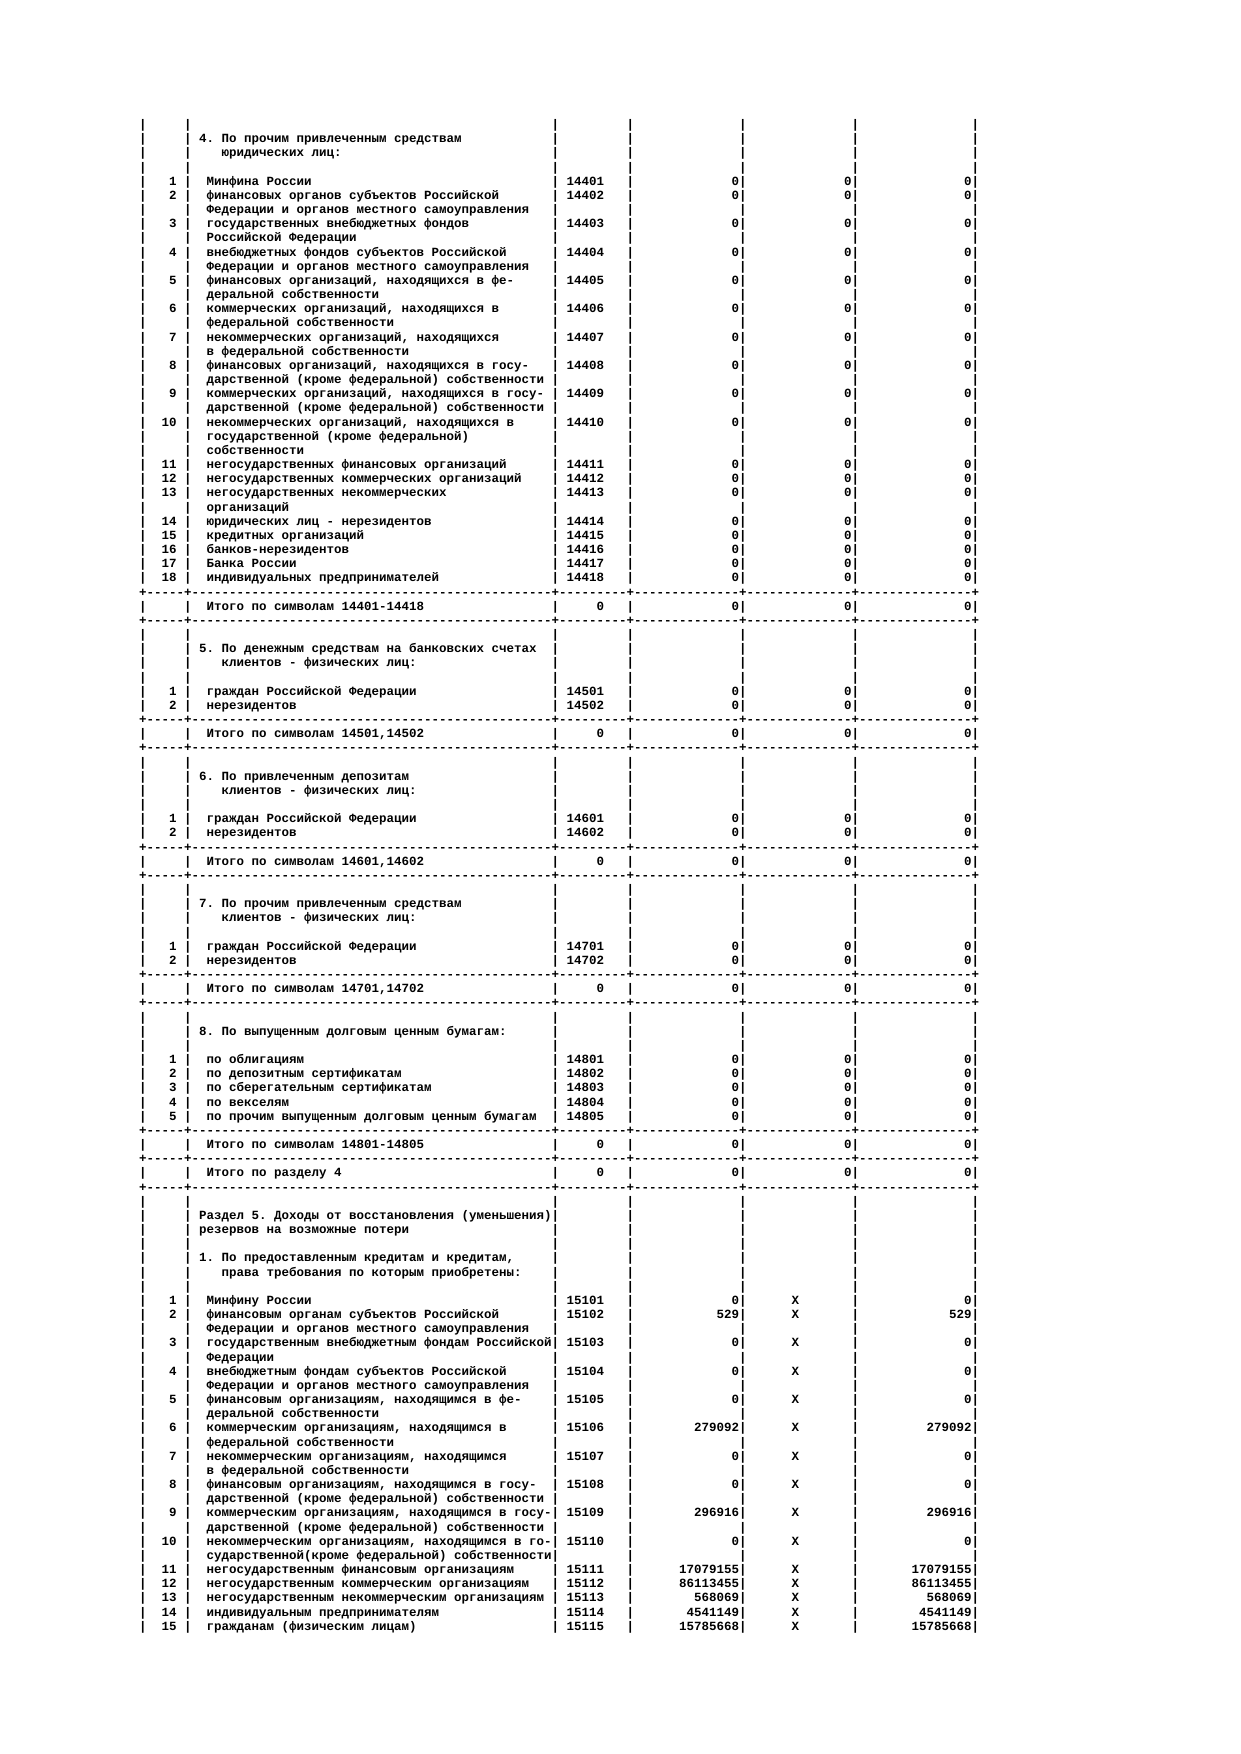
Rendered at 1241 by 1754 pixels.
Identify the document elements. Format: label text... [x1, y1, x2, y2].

text | 12 | негосударственных коммерческих организаций | 14412 | 0| 0| 0| [139, 472, 1101, 486]
text | 18 | индивидуальных предпринимателей | 14418 | 0| 0| 0| [139, 571, 1101, 586]
text | | деральной собственности | | | | | [139, 288, 1101, 302]
text | | Федерации | | | | | [139, 1351, 1101, 1365]
text | 2 | финансовых органов субъектов Российской | 14402 | 0| 0| 0| [139, 189, 1101, 203]
text | | федеральной собственности | | | | | [139, 316, 1101, 331]
text | | клиентов - физических лиц: | | | | | [139, 911, 1101, 926]
text | 2 | финансовым органам субъектов Российской | 15102 | 529| Х | 529| [139, 1308, 1101, 1322]
text | | Федерации и органов местного самоуправления | | | | | [139, 260, 1101, 274]
text | | организаций | | | | | [139, 501, 1101, 515]
text | | Итого по разделу 4 | 0 | 0| 0| 0| [139, 1166, 1101, 1181]
text | 11 | негосударственных финансовых организаций | 14411 | 0| 0| 0| [139, 458, 1101, 472]
text | 7 | некоммерческим организациям, находящимся | 15107 | 0| Х | 0| [139, 1450, 1101, 1464]
text | | | | | | | [139, 671, 1101, 685]
text | | | | | | | [139, 628, 1101, 642]
text | 1 | граждан Российской Федерации | 14701 | 0| 0| 0| [139, 940, 1101, 954]
text | | | | | | | [139, 161, 1101, 175]
text | | Итого по символам 14801-14805 | 0 | 0| 0| 0| [139, 1138, 1101, 1152]
text | | 8. По выпущенным долговым ценным бумагам: | | | | | [139, 1025, 1101, 1039]
text | 13 | негосударственных некоммерческих | 14413 | 0| 0| 0| [139, 486, 1101, 501]
text | 4 | внебюджетным фондам субъектов Российской | 15104 | 0| Х | 0| [139, 1365, 1101, 1379]
text | | Итого по символам 14501,14502 | 0 | 0| 0| 0| [139, 727, 1101, 741]
text | 14 | индивидуальным предпринимателям | 15114 | 4541149| Х | 4541149| [139, 1606, 1101, 1620]
text | | | | | | | [139, 118, 1101, 132]
text | | Федерации и органов местного самоуправления | | | | | [139, 203, 1101, 217]
text | | резервов на возможные потери | | | | | [139, 1223, 1101, 1237]
text | 8 | финансовым организациям, находящимся в госу- | 15108 | 0| Х | 0| [139, 1478, 1101, 1492]
text | 1 | граждан Российской Федерации | 14501 | 0| 0| 0| [139, 685, 1101, 699]
text +-----+------------------------------------------------+---------+--------------+--------------+---------------+ [139, 968, 1101, 982]
text | | собственности | | | | | [139, 444, 1101, 458]
text | 13 | негосударственным некоммерческим организациям | 15113 | 568069| Х | 568069| [139, 1591, 1101, 1606]
text | | 6. По привлеченным депозитам | | | | | [139, 770, 1101, 784]
text | | деральной собственности | | | | | [139, 1407, 1101, 1421]
text | 15 | гражданам (физическим лицам) | 15115 | 15785668| Х | 15785668| [139, 1620, 1101, 1634]
text | | федеральной собственности | | | | | [139, 1436, 1101, 1450]
text | | Итого по символам 14701,14702 | 0 | 0| 0| 0| [139, 982, 1101, 996]
text | | | | | | | [139, 1237, 1101, 1251]
text | | | | | | | [139, 756, 1101, 770]
text | 1 | граждан Российской Федерации | 14601 | 0| 0| 0| [139, 812, 1101, 826]
text | | | | | | | [139, 883, 1101, 897]
text | | дарственной (кроме федеральной) собственности | | | | | [139, 1492, 1101, 1506]
text | 7 | некоммерческих организаций, находящихся | 14407 | 0| 0| 0| [139, 331, 1101, 345]
text | | 7. По прочим привлеченным средствам | | | | | [139, 897, 1101, 911]
text | | Федерации и органов местного самоуправления | | | | | [139, 1322, 1101, 1336]
text | | Российской Федерации | | | | | [139, 231, 1101, 246]
text | 3 | государственных внебюджетных фондов | 14403 | 0| 0| 0| [139, 217, 1101, 231]
text +-----+------------------------------------------------+---------+--------------+--------------+---------------+ [139, 586, 1101, 600]
text | | 4. По прочим привлеченным средствам | | | | | [139, 132, 1101, 146]
text +-----+------------------------------------------------+---------+--------------+--------------+---------------+ [139, 1124, 1101, 1138]
text | 15 | кредитных организаций | 14415 | 0| 0| 0| [139, 529, 1101, 543]
text | 4 | внебюджетных фондов субъектов Российской | 14404 | 0| 0| 0| [139, 246, 1101, 260]
text | | дарственной (кроме федеральной) собственности | | | | | [139, 1521, 1101, 1535]
text | 5 | финансовых организаций, находящихся в фе- | 14405 | 0| 0| 0| [139, 274, 1101, 288]
text | | | | | | | [139, 798, 1101, 812]
text | | | | | | | [139, 926, 1101, 940]
text | 2 | нерезидентов | 14702 | 0| 0| 0| [139, 954, 1101, 968]
text +-----+------------------------------------------------+---------+--------------+--------------+---------------+ [139, 713, 1101, 727]
text | 9 | коммерческих организаций, находящихся в госу- | 14409 | 0| 0| 0| [139, 387, 1101, 401]
text | | дарственной (кроме федеральной) собственности | | | | | [139, 401, 1101, 416]
text +-----+------------------------------------------------+---------+--------------+--------------+---------------+ [139, 996, 1101, 1011]
text | 16 | банков-нерезидентов | 14416 | 0| 0| 0| [139, 543, 1101, 557]
text | 4 | по векселям | 14804 | 0| 0| 0| [139, 1096, 1101, 1110]
text | 9 | коммерческим организациям, находящимся в госу-| 15109 | 296916| Х | 296916| [139, 1506, 1101, 1521]
text | 2 | нерезидентов | 14602 | 0| 0| 0| [139, 826, 1101, 841]
text | 2 | по депозитным сертификатам | 14802 | 0| 0| 0| [139, 1067, 1101, 1081]
text | | Итого по символам 14401-14418 | 0 | 0| 0| 0| [139, 600, 1101, 614]
text | | права требования по которым приобретены: | | | | | [139, 1266, 1101, 1280]
text | | | | | | | [139, 1195, 1101, 1209]
text | | | | | | | [139, 1039, 1101, 1053]
text +-----+------------------------------------------------+---------+--------------+--------------+---------------+ [139, 1152, 1101, 1166]
text | 14 | юридических лиц - нерезидентов | 14414 | 0| 0| 0| [139, 515, 1101, 529]
text +-----+------------------------------------------------+---------+--------------+--------------+---------------+ [139, 614, 1101, 628]
text +-----+------------------------------------------------+---------+--------------+--------------+---------------+ [139, 869, 1101, 883]
text | 1 | Минфина России | 14401 | 0| 0| 0| [139, 175, 1101, 189]
text | | дарственной (кроме федеральной) собственности | | | | | [139, 373, 1101, 387]
text | | клиентов - физических лиц: | | | | | [139, 784, 1101, 798]
text | | клиентов - физических лиц: | | | | | [139, 656, 1101, 671]
text | 10 | некоммерческим организациям, находящимся в го-| 15110 | 0| Х | 0| [139, 1535, 1101, 1549]
text | | в федеральной собственности | | | | | [139, 1464, 1101, 1478]
text | 1 | Минфину России | 15101 | 0| Х | 0| [139, 1294, 1101, 1308]
text | 3 | государственным внебюджетным фондам Российской| 15103 | 0| Х | 0| [139, 1336, 1101, 1351]
text | 3 | по сберегательным сертификатам | 14803 | 0| 0| 0| [139, 1081, 1101, 1096]
text | 12 | негосударственным коммерческим организациям | 15112 | 86113455| Х | 86113455| [139, 1577, 1101, 1591]
text | | | | | | | [139, 1280, 1101, 1294]
text | 10 | некоммерческих организаций, находящихся в | 14410 | 0| 0| 0| [139, 416, 1101, 430]
text | 1 | по облигациям | 14801 | 0| 0| 0| [139, 1053, 1101, 1067]
text | | | | | | | [139, 1011, 1101, 1025]
text | 17 | Банка России | 14417 | 0| 0| 0| [139, 557, 1101, 571]
text | | государственной (кроме федеральной) | | | | | [139, 430, 1101, 444]
text | 6 | коммерческих организаций, находящихся в | 14406 | 0| 0| 0| [139, 302, 1101, 316]
text | | 1. По предоставленным кредитам и кредитам, | | | | | [139, 1251, 1101, 1266]
text | 5 | финансовым организациям, находящимся в фе- | 15105 | 0| Х | 0| [139, 1393, 1101, 1407]
text +-----+------------------------------------------------+---------+--------------+--------------+---------------+ [139, 841, 1101, 855]
text | | Федерации и органов местного самоуправления | | | | | [139, 1379, 1101, 1393]
text | | Раздел 5. Доходы от восстановления (уменьшения)| | | | | [139, 1209, 1101, 1223]
text | | в федеральной собственности | | | | | [139, 345, 1101, 359]
text | 6 | коммерческим организациям, находящимся в | 15106 | 279092| Х | 279092| [139, 1421, 1101, 1436]
text +-----+------------------------------------------------+---------+--------------+--------------+---------------+ [139, 1181, 1101, 1195]
text | 2 | нерезидентов | 14502 | 0| 0| 0| [139, 699, 1101, 713]
text | | 5. По денежным средствам на банковских счетах | | | | | [139, 642, 1101, 656]
text | 8 | финансовых организаций, находящихся в госу- | 14408 | 0| 0| 0| [139, 359, 1101, 373]
text +-----+------------------------------------------------+---------+--------------+--------------+---------------+ [139, 741, 1101, 756]
text | | Итого по символам 14601,14602 | 0 | 0| 0| 0| [139, 855, 1101, 869]
text | 11 | негосударственным финансовым организациям | 15111 | 17079155| Х | 17079155| [139, 1563, 1101, 1577]
text | | юридических лиц: | | | | | [139, 146, 1101, 161]
text | | сударственной(кроме федеральной) собственности| | | | | [139, 1549, 1101, 1563]
text | 5 | по прочим выпущенным долговым ценным бумагам | 14805 | 0| 0| 0| [139, 1110, 1101, 1124]
